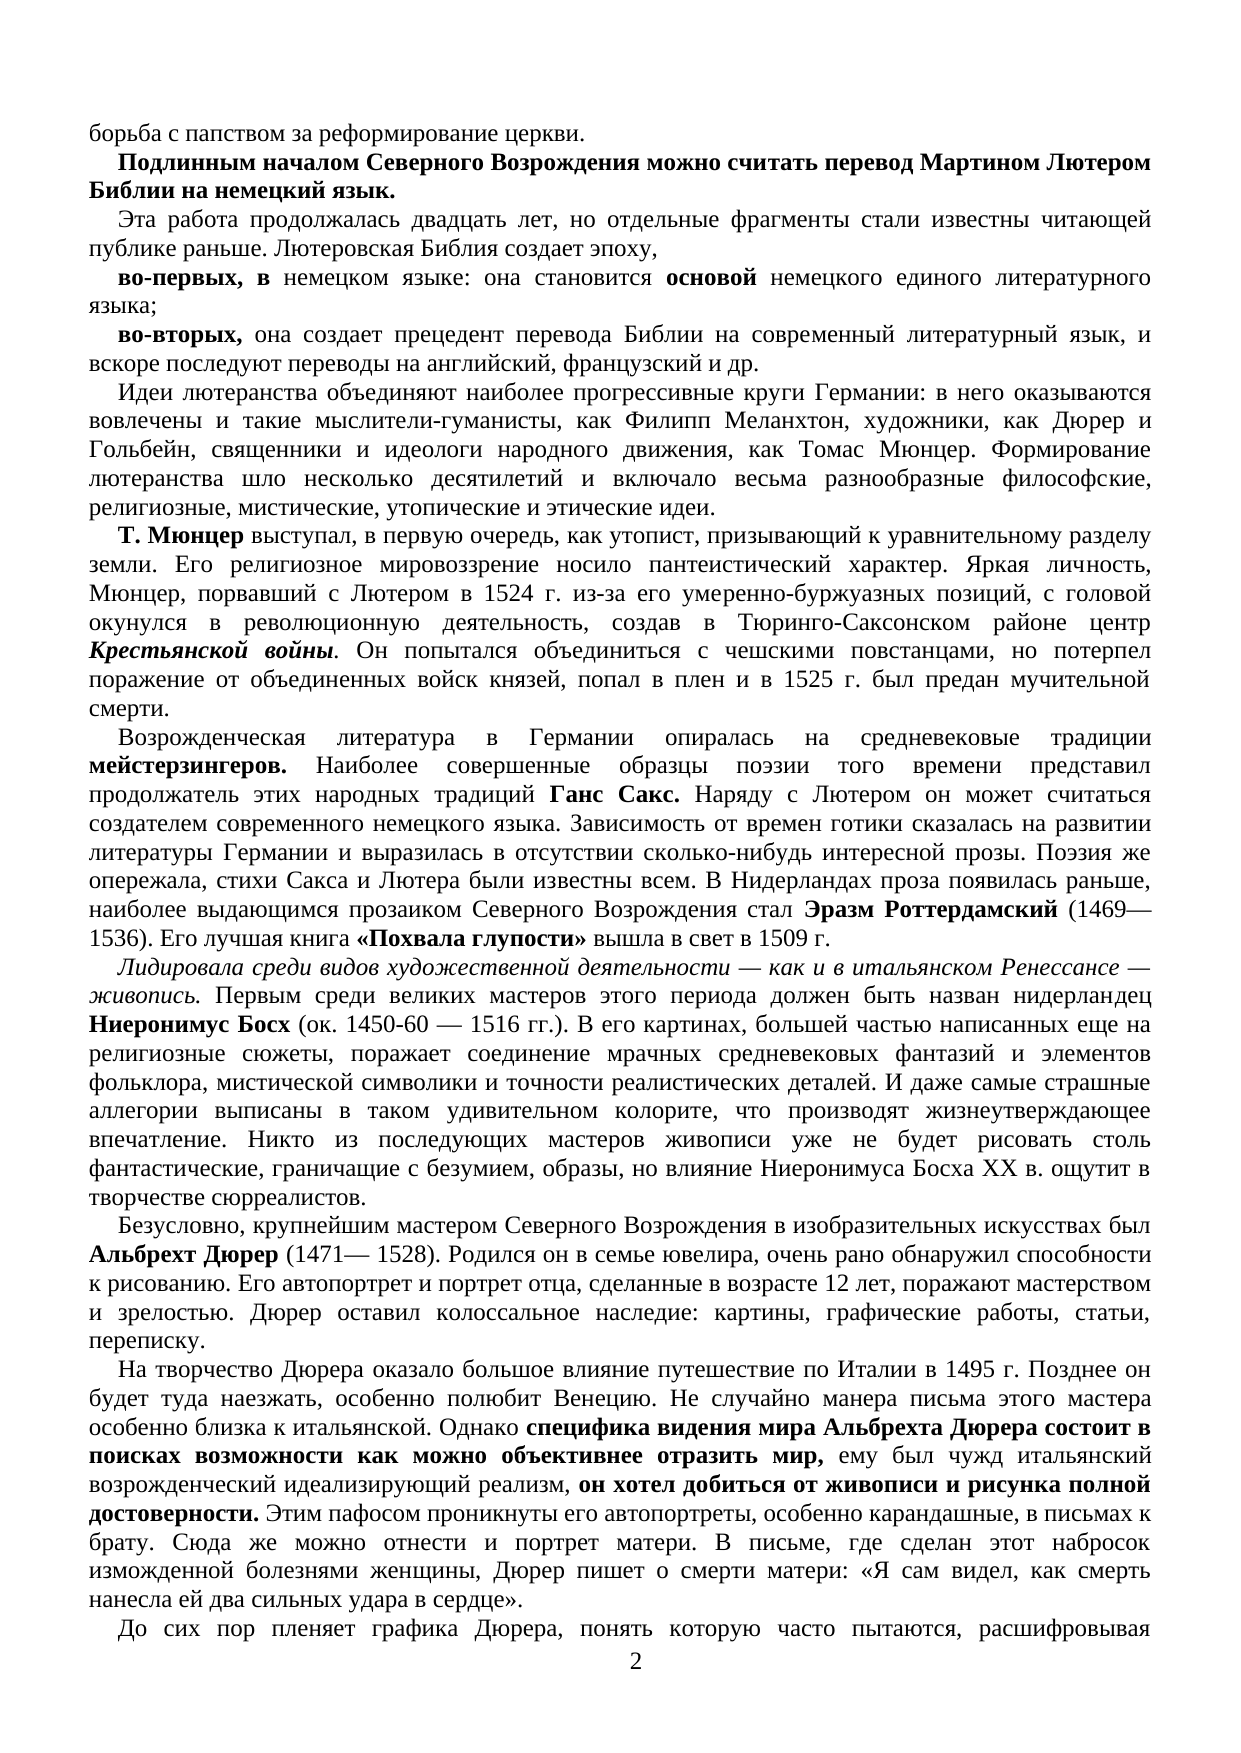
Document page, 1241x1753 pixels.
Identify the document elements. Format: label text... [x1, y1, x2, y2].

text Возрожденческая литература в Германии опиралась на средневековые традиции мейстерзингеров. Наиболее совершенные образцы поэзии того времени представил продолжатель этих народных традиций Ганс Сакс. Наряду с Лютером он может считаться создателем современного немецкого языка. Зависимость от времен готики сказалась на развитии литературы Германии и выразилась в отсутствии сколько-нибудь интересной прозы. Поэзия же опережала, стихи Сакса и Лютера были известны всем. В Нидерландах проза появилась раньше, наиболее выдающимся прозаиком Северного Возрождения стал Эразм Роттердамский (1469—1536). Его лучшая книга «Похвала глупости» вышла в свет в 1509 г. [89, 722, 1152, 952]
text Эта работа продолжалась двадцать лет, но отдельные фрагменты стали известны читающей публике раньше. Лютеровская Библия создает эпоху, [89, 204, 1152, 262]
text Т. Мюнцер выступал, в первую очередь, как утопист, призывающий к уравнительному разделу земли. Его религиозное мировоззрение носило пантеистический характер. Яркая личность, Мюнцер, порвавший с Лютером в 1524 г. из-за его умеренно-буржуазных позиций, с головой окунулся в революционную деятельность, создав в Тюринго-Саксонском районе центр Крестьянской войны. Он попытался объединиться с чешскими повстанцами, но потерпел поражение от объединенных войск князей, попал в плен и в 1525 г. был предан мучительной смерти. [89, 521, 1152, 722]
text Лидировала среди видов художественной деятельности — как и в итальянском Ренессансе — живопись. Первым среди великих мастеров этого периода должен быть назван нидерландец Ниеронимус Босх (ок. 1450-60 — 1516 гг.). В его картинах, большей частью написанных еще на религиозные сюжеты, поражает соединение мрачных средневековых фантазий и элементов фольклора, мистической символики и точности реалистических деталей. И даже самые страшные аллегории выписаны в таком удивительном колорите, что производят жизнеутверждающее впечатление. Никто из последующих мастеров живописи уже не будет рисовать столь фантастические, граничащие с безумием, образы, но влияние Ниеронимуса Босха XX в. ощутит в творчестве сюрреалистов. [89, 952, 1152, 1211]
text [89, 1613, 1152, 1642]
text Безусловно, крупнейшим мастером Северного Возрождения в изобразительных искусствах был Альбрехт Дюрер (1471— 1528). Родился он в семье ювелира, очень рано обнаружил способности к рисованию. Его автопортрет и портрет отца, сделанные в возрасте 12 лет, поражают мастерством и зрелостью. Дюрер оставил колоссальное наследие: картины, графические работы, статьи, переписку. [89, 1211, 1152, 1354]
text во-первых, в немецком языке: она становится основой немецкого единого литературного языка; [89, 262, 1152, 319]
text Подлинным началом Северного Возрождения можно считать перевод Мартином Лютером Библии на немецкий язык. [89, 147, 1152, 204]
text Идеи лютеранства объединяют наиболее прогрессивные круги Германии: в него оказываются вовлечены и такие мыслители-гуманисты, как Филипп Меланхтон, художники, как Дюрер и Гольбейн, священники и идеологи народного движения, как Томас Мюнцер. Формирование лютеранства шло несколько десятилетий и включало весьма разнообразные философские, религиозные, мистические, утопические и этические идеи. [89, 377, 1152, 521]
text На творчество Дюрера оказало большое влияние путешествие по Италии в 1495 г. Позднее он будет туда наезжать, особенно полюбит Венецию. Не случайно манера письма этого мастера особенно близка к итальянской. Однако специфика видения мира Альбрехта Дюрера состоит в поисках возможности как можно объективнее отразить мир, ему был чужд итальянский возрожденческий идеализирующий реализм, он хотел добиться от живописи и рисунка полной достоверности. Этим пафосом проникнуты его автопортреты, особенно карандашные, в письмах к брату. Сюда же можно отнести и портрет матери. В письме, где сделан этот набросок изможденной болезнями женщины, Дюрер пишет о смерти матери: «Я сам видел, как смерть нанесла ей два сильных удара в сердце». [89, 1354, 1152, 1613]
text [89, 118, 1152, 147]
text во-вторых, она создает прецедент перевода Библии на современный литературный язык, и вскоре последуют переводы на английский, французский и др. [89, 319, 1152, 377]
